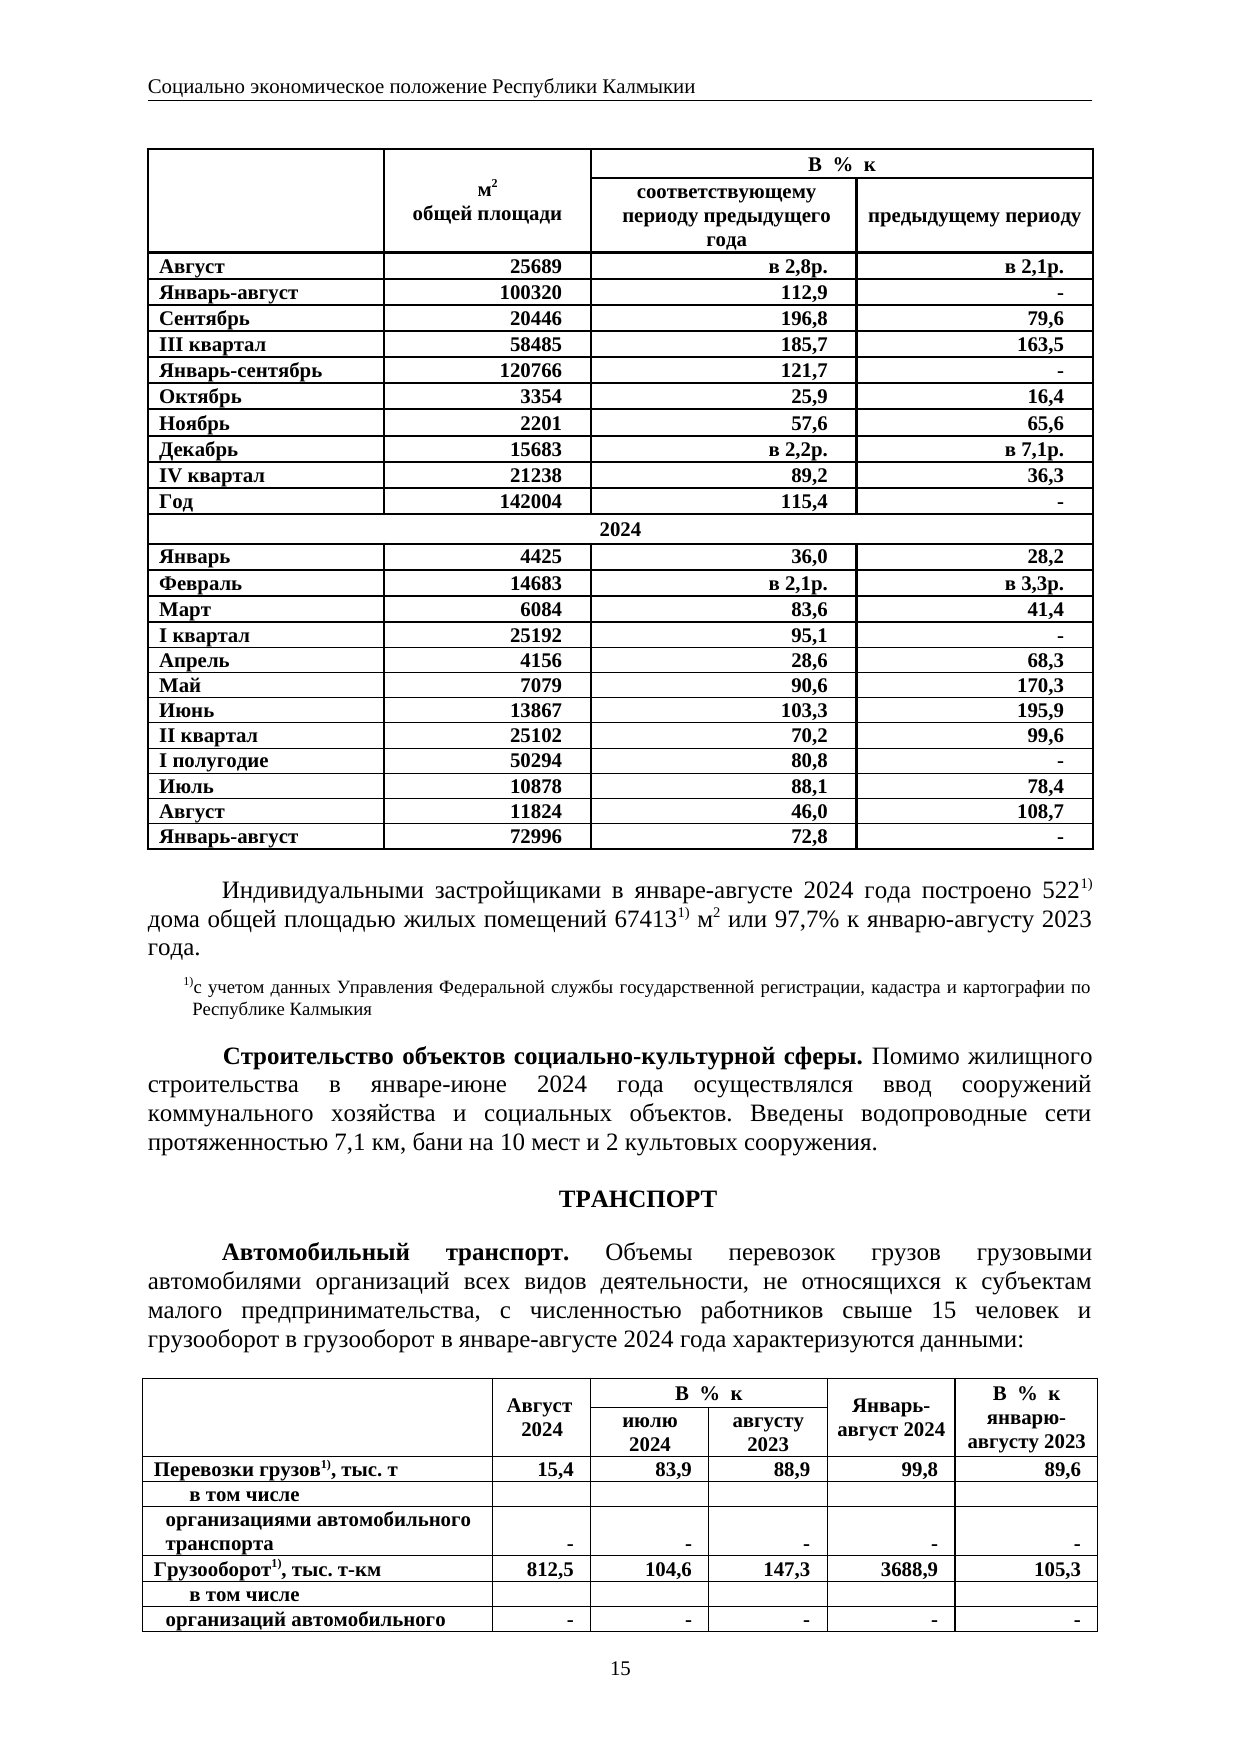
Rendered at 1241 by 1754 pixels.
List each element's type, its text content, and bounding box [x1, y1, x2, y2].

table_cell 2024 [149, 515, 1092, 542]
table_cell 90,6 [592, 673, 855, 697]
table_cell 4156 [385, 648, 590, 672]
table_cell 170,3 [858, 673, 1092, 697]
table_cell Ноябрь [149, 410, 383, 434]
table_cell 80,8 [592, 749, 855, 772]
table_cell - [591, 1607, 708, 1631]
table_cell 163,5 [858, 332, 1092, 356]
table_cell - [956, 1607, 1097, 1631]
table_cell 7079 [385, 673, 590, 697]
table_cell IV квартал [149, 463, 383, 487]
text Индивидуальными застройщиками в январе-августе 2024 года построено 5221) дома общей площадью жилых помещений 674131) м2 или 97,7% к январю-августу 2023 года. [148, 875, 1092, 961]
table_cell августу 2023 [709, 1408, 827, 1456]
table_cell 100320 [385, 280, 590, 304]
subtitle Автомобильный транспорт. Объемы перевозок грузов грузовыми автомобилями организаций всех видов деятельности, не относящихся к субъектам малого предпринимательства, с численностью работников свыше 15 человек и грузооборот в грузооборот в январе-августе 2024 года характеризуются данными: [148, 1237, 1092, 1352]
table_cell 95,1 [592, 623, 855, 647]
table_cell [493, 1482, 590, 1506]
table_cell - [956, 1507, 1097, 1555]
table_cell [493, 1582, 590, 1606]
table_cell 68,3 [858, 648, 1092, 672]
table_cell 72,8 [592, 824, 855, 848]
table_cell 88,9 [709, 1457, 827, 1481]
table_cell - [858, 358, 1092, 382]
table_cell Грузооборот1), тыс. т-км [143, 1556, 492, 1581]
table_cell 89,6 [956, 1457, 1097, 1481]
table_cell Сентябрь [149, 306, 383, 330]
table_cell 89,2 [592, 463, 855, 487]
table_cell 25689 [385, 254, 590, 278]
table_cell 10878 [385, 774, 590, 798]
table_cell 103,3 [592, 698, 855, 722]
table_cell Октябрь [149, 384, 383, 408]
table_cell Июнь [149, 698, 383, 722]
table_cell 88,1 [592, 774, 855, 798]
table_cell 20446 [385, 306, 590, 330]
table_cell 83,6 [592, 597, 855, 621]
table_header В % к [592, 150, 1092, 177]
table_cell 142004 [385, 489, 590, 513]
table_cell 21238 [385, 463, 590, 487]
table_cell 3688,9 [828, 1556, 954, 1581]
table_cell 15683 [385, 437, 590, 461]
table_cell 112,9 [592, 280, 855, 304]
table_cell 4425 [385, 545, 590, 568]
table_cell [956, 1582, 1097, 1606]
table_cell - [828, 1607, 954, 1631]
table_cell 147,3 [709, 1556, 827, 1581]
table_cell 78,4 [858, 774, 1092, 798]
table_cell Июль [149, 774, 383, 798]
table_cell 28,2 [858, 545, 1092, 568]
table_cell - [858, 824, 1092, 848]
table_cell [143, 1607, 492, 1631]
table_cell Январь [149, 545, 383, 568]
table_cell Январь-сентябрь [149, 358, 383, 382]
table_cell соответствующему периоду предыдущего года [592, 179, 855, 251]
table_cell II квартал [149, 723, 383, 747]
table_cell 108,7 [858, 799, 1092, 823]
table_cell - [858, 749, 1092, 772]
table_header [149, 150, 383, 251]
table_cell - [709, 1607, 827, 1631]
table_cell - [858, 489, 1092, 513]
table_cell 65,6 [858, 410, 1092, 434]
table_cell - [709, 1507, 827, 1555]
table_cell 16,4 [858, 384, 1092, 408]
table_cell в 7,1р. [858, 437, 1092, 461]
table_cell в 2,8р. [592, 254, 855, 278]
table_cell Март [149, 597, 383, 621]
table_cell 812,5 [493, 1556, 590, 1581]
table_cell Май [149, 673, 383, 697]
table_cell 50294 [385, 749, 590, 772]
text Строительство объектов социально-культурной сферы. Помимо жилищного строительства в январе-июне 2024 года осуществлялся ввод сооружений коммунального хозяйства и социальных объектов. Введены водопроводные сети протяженностью 7,1 км, бани на 10 мест и 2 культовых сооружения. [148, 1041, 1092, 1156]
table_cell Перевозки грузов1), тыс. т [143, 1457, 492, 1481]
text ТРАНСПОРТ [183, 1184, 1092, 1213]
table_cell 36,0 [592, 545, 855, 568]
table_header В % к январю-августу 2023 [956, 1379, 1097, 1456]
table_cell 83,9 [591, 1457, 708, 1481]
table_cell в 2,1р. [858, 254, 1092, 278]
table_cell в 2,1р. [592, 571, 855, 595]
table_cell Февраль [149, 571, 383, 595]
table_cell III квартал [149, 332, 383, 356]
table_cell 58485 [385, 332, 590, 356]
table_cell организациями автомобильного транспорта [143, 1507, 492, 1555]
table_cell - [493, 1607, 590, 1631]
table_cell Апрель [149, 648, 383, 672]
table_cell Январь-август [149, 824, 383, 848]
text 1)с учетом данных Управления Федеральной службы государственной регистрации, кадастра и картографии по Республике Калмыкия [183, 974, 1092, 1019]
table_cell 104,6 [591, 1556, 708, 1581]
table_cell 15,4 [493, 1457, 590, 1481]
table_cell 28,6 [592, 648, 855, 672]
table_cell 13867 [385, 698, 590, 722]
table_cell 3354 [385, 384, 590, 408]
table_cell 121,7 [592, 358, 855, 382]
table_cell в 3,3р. [858, 571, 1092, 595]
table_cell - [858, 280, 1092, 304]
table_header [143, 1379, 492, 1456]
table_header Август 2024 [493, 1379, 590, 1456]
table_cell июлю 2024 [591, 1408, 708, 1456]
table_cell [956, 1482, 1097, 1506]
table_cell I квартал [149, 623, 383, 647]
table_cell в том числе [143, 1482, 492, 1506]
table_cell [709, 1582, 827, 1606]
table_cell 6084 [385, 597, 590, 621]
table_cell 25102 [385, 723, 590, 747]
table_cell 120766 [385, 358, 590, 382]
table_cell в том числе [143, 1582, 492, 1606]
table_cell - [858, 623, 1092, 647]
table_header Январь-август 2024 [828, 1379, 954, 1456]
table_cell 36,3 [858, 463, 1092, 487]
table_cell Декабрь [149, 437, 383, 461]
table_cell Январь-август [149, 280, 383, 304]
table_cell 72996 [385, 824, 590, 848]
table_cell 195,9 [858, 698, 1092, 722]
table_cell 14683 [385, 571, 590, 595]
table_cell 185,7 [592, 332, 855, 356]
table_cell 99,6 [858, 723, 1092, 747]
table_cell 11824 [385, 799, 590, 823]
table_cell 25192 [385, 623, 590, 647]
table_cell 57,6 [592, 410, 855, 434]
table_header м2 общей площади [385, 150, 590, 251]
table_cell [591, 1482, 708, 1506]
table_cell 2201 [385, 410, 590, 434]
table_cell 105,3 [956, 1556, 1097, 1581]
table_cell 25,9 [592, 384, 855, 408]
table_cell 70,2 [592, 723, 855, 747]
table_cell 46,0 [592, 799, 855, 823]
table_cell в 2,2р. [592, 437, 855, 461]
table_cell Август [149, 254, 383, 278]
table_cell предыдущему периоду [858, 179, 1092, 251]
table_cell [591, 1582, 708, 1606]
table_cell [709, 1482, 827, 1506]
table_cell 99,8 [828, 1457, 954, 1481]
table_cell Год [149, 489, 383, 513]
table_header В % к [591, 1379, 827, 1407]
table_cell 79,6 [858, 306, 1092, 330]
table_cell - [591, 1507, 708, 1555]
table_cell - [493, 1507, 590, 1555]
table_cell 41,4 [858, 597, 1092, 621]
table_cell Август [149, 799, 383, 823]
table_cell I полугодие [149, 749, 383, 772]
table_cell 115,4 [592, 489, 855, 513]
table_cell [828, 1482, 954, 1506]
table_cell 196,8 [592, 306, 855, 330]
table_cell - [828, 1507, 954, 1555]
table_cell [828, 1582, 954, 1606]
